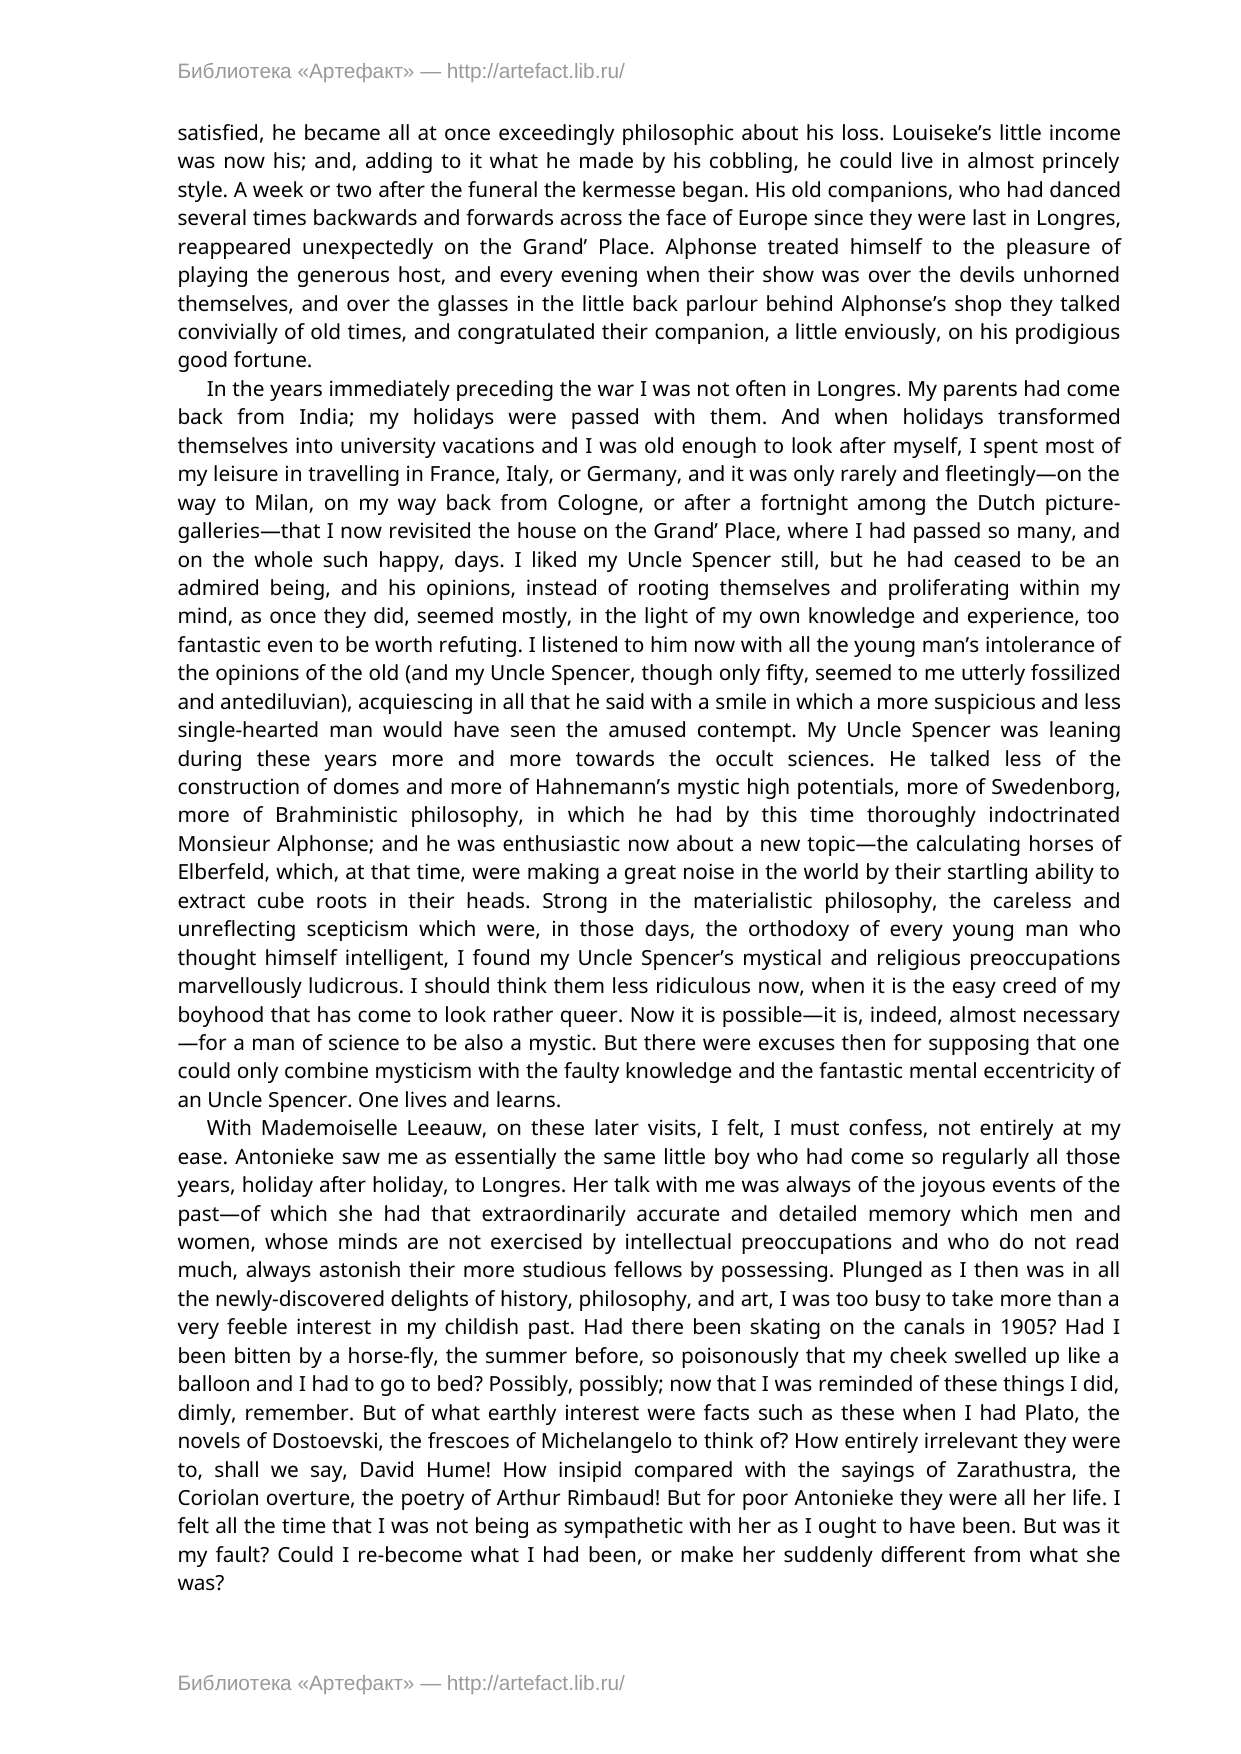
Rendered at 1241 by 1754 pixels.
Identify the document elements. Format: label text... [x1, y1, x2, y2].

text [177, 118, 1122, 374]
text With Mademoiselle Leeauw, on these later visits, I felt, I must confess, not entirely at my ease. Antonieke saw me as essentially the same little boy who had come so regularly all those years, holiday after holiday, to Longres. Her talk with me was always of the joyous events of the past—of which she had that extraordinarily accurate and detailed memory which men and women, whose minds are not exercised by intellectual preoccupations and who do not read much, always astonish their more studious fellows by possessing. Plunged as I then was in all the newly-discovered delights of history, philosophy, and art, I was too busy to take more than a very feeble interest in my childish past. Had there been skating on the canals in 1905? Had I been bitten by a horse-fly, the summer before, so poisonously that my cheek swelled up like a balloon and I had to go to bed? Possibly, possibly; now that I was reminded of these things I did, dimly, remember. But of what earthly interest were facts such as these when I had Plato, the novels of Dostoevski, the frescoes of Michelangelo to think of? How entirely irrelevant they were to, shall we say, David Hume! How insipid compared with the sayings of Zarathustra, the Coriolan overture, the poetry of Arthur Rimbaud! But for poor Antonieke they were all her life. I felt all the time that I was not being as sympathetic with her as I ought to have been. But was it my fault? Could I re-become what I had been, or make her suddenly different from what she was? [177, 1113, 1122, 1597]
text In the years immediately preceding the war I was not often in Longres. My parents had come back from India; my holidays were passed with them. And when holidays transformed themselves into university vacations and I was old enough to look after myself, I spent most of my leisure in travelling in France, Italy, or Germany, and it was only rarely and fleetingly—on the way to Milan, on my way back from Cologne, or after a fortnight among the Dutch picture-galleries—that I now revisited the house on the Grand’ Place, where I had passed so many, and on the whole such happy, days. I liked my Uncle Spencer still, but he had ceased to be an admired being, and his opinions, instead of rooting themselves and proliferating within my mind, as once they did, seemed mostly, in the light of my own knowledge and experience, too fantastic even to be worth refuting. I listened to him now with all the young man’s intolerance of the opinions of the old (and my Uncle Spencer, though only fifty, seemed to me utterly fossilized and antediluvian), acquiescing in all that he said with a smile in which a more suspicious and less single-hearted man would have seen the amused contempt. My Uncle Spencer was leaning during these years more and more towards the occult sciences. He talked less of the construction of domes and more of Hahnemann’s mystic high potentials, more of Swedenborg, more of Brahministic philosophy, in which he had by this time thoroughly indoctrinated Monsieur Alphonse; and he was enthusiastic now about a new topic—the calculating horses of Elberfeld, which, at that time, were making a great noise in the world by their startling ability to extract cube roots in their heads. Strong in the materialistic philosophy, the careless and unreflecting scepticism which were, in those days, the orthodoxy of every young man who thought himself intelligent, I found my Uncle Spencer’s mystical and religious preoccupations marvellously ludicrous. I should think them less ridiculous now, when it is the easy creed of my boyhood that has come to look rather queer. Now it is possible—it is, indeed, almost necessary—for a man of science to be also a mystic. But there were excuses then for supposing that one could only combine mysticism with the faulty knowledge and the fantastic mental eccentricity of an Uncle Spencer. One lives and learns. [177, 374, 1122, 1113]
